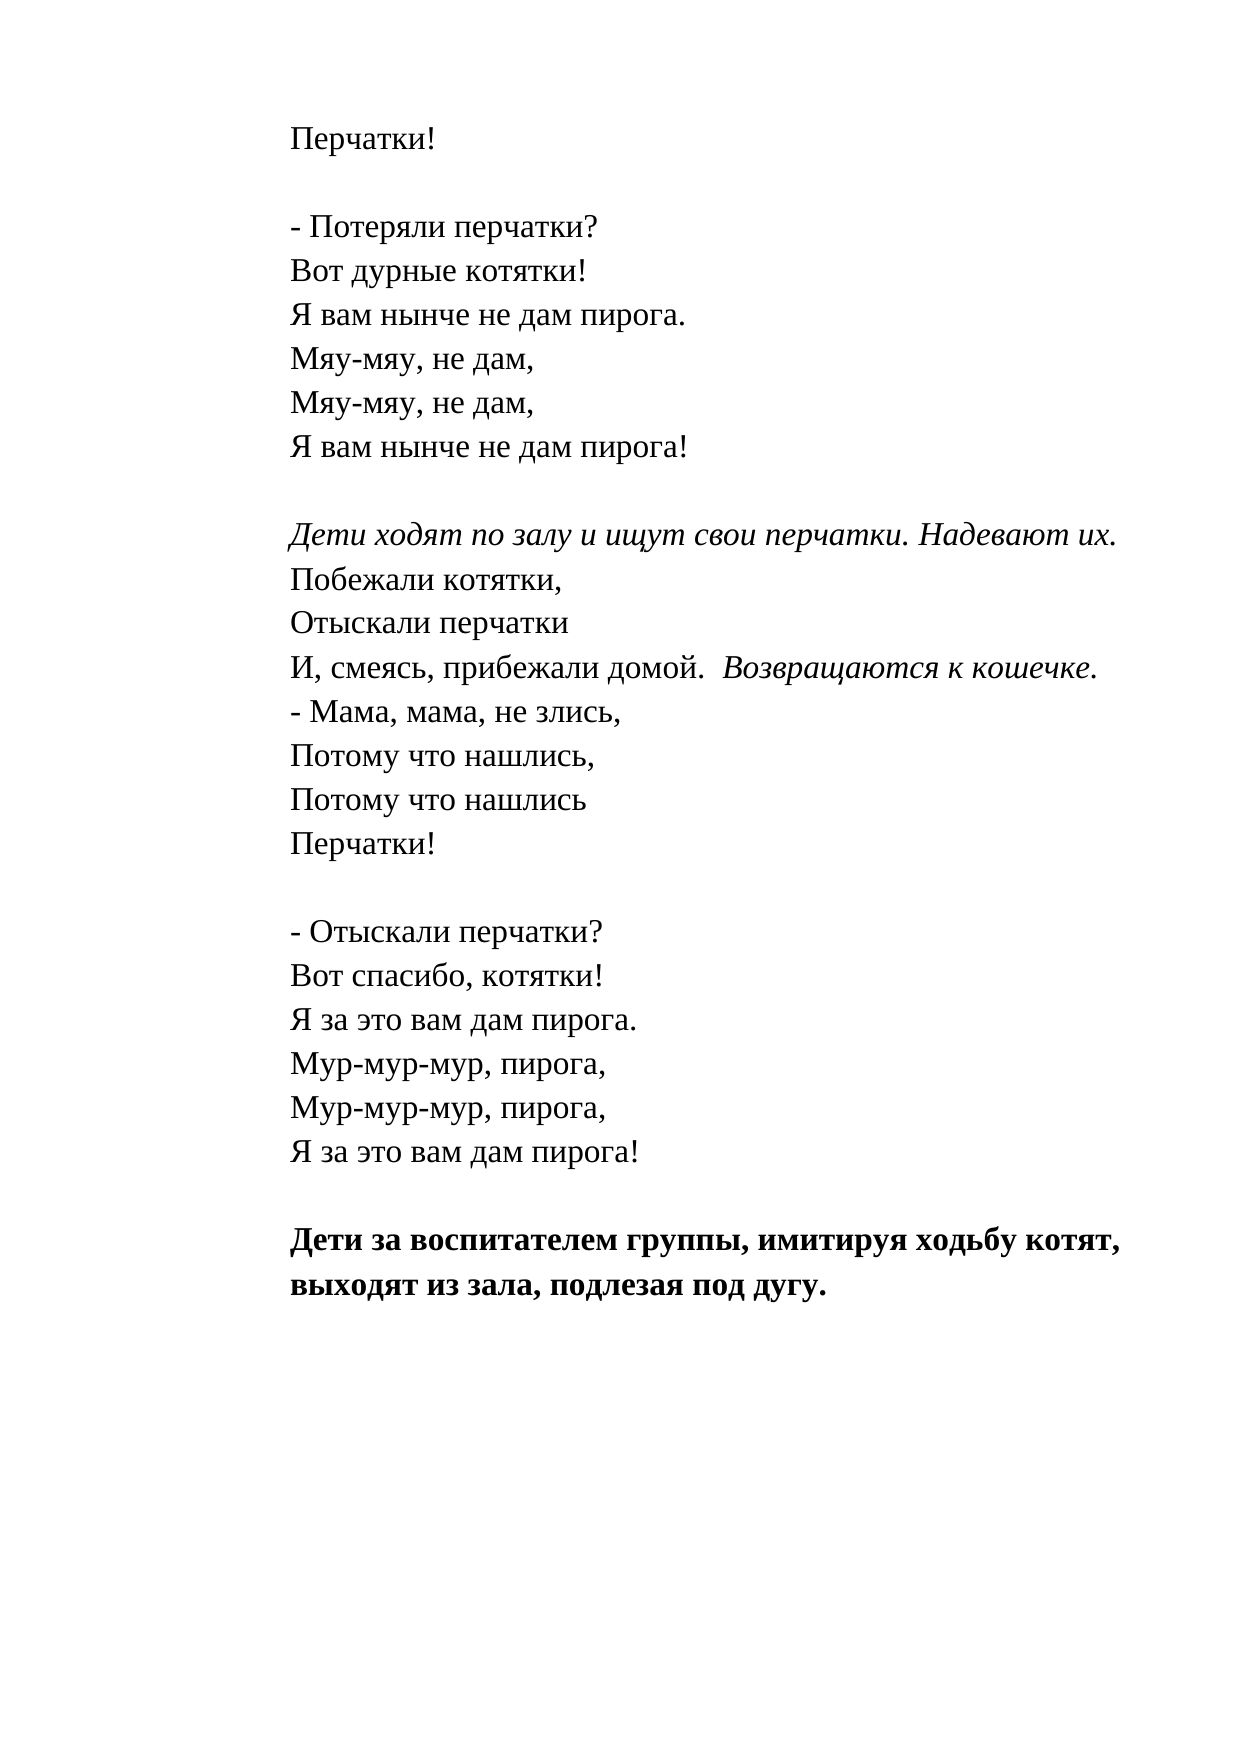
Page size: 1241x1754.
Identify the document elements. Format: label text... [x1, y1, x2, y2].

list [290, 118, 1152, 553]
list Побежали котятки, Отыскали перчатки И, смеясь, прибежали домой. Возвращаются к кошечке. - Мама, мама, не злись, Потому что нашлись, Потому что нашлись Перчатки! - Отыскали перчатки? Вот спасибо, котятки! Я за это вам дам пирога. Мур-мур-мур, пирога, Мур-мур-мур, пирога, Я за это вам дам пирога! [290, 559, 1152, 1170]
list Дети за воспитателем группы, имитируя ходьбу котят, выходят из зала, подлезая под дугу. [290, 1220, 1152, 1302]
